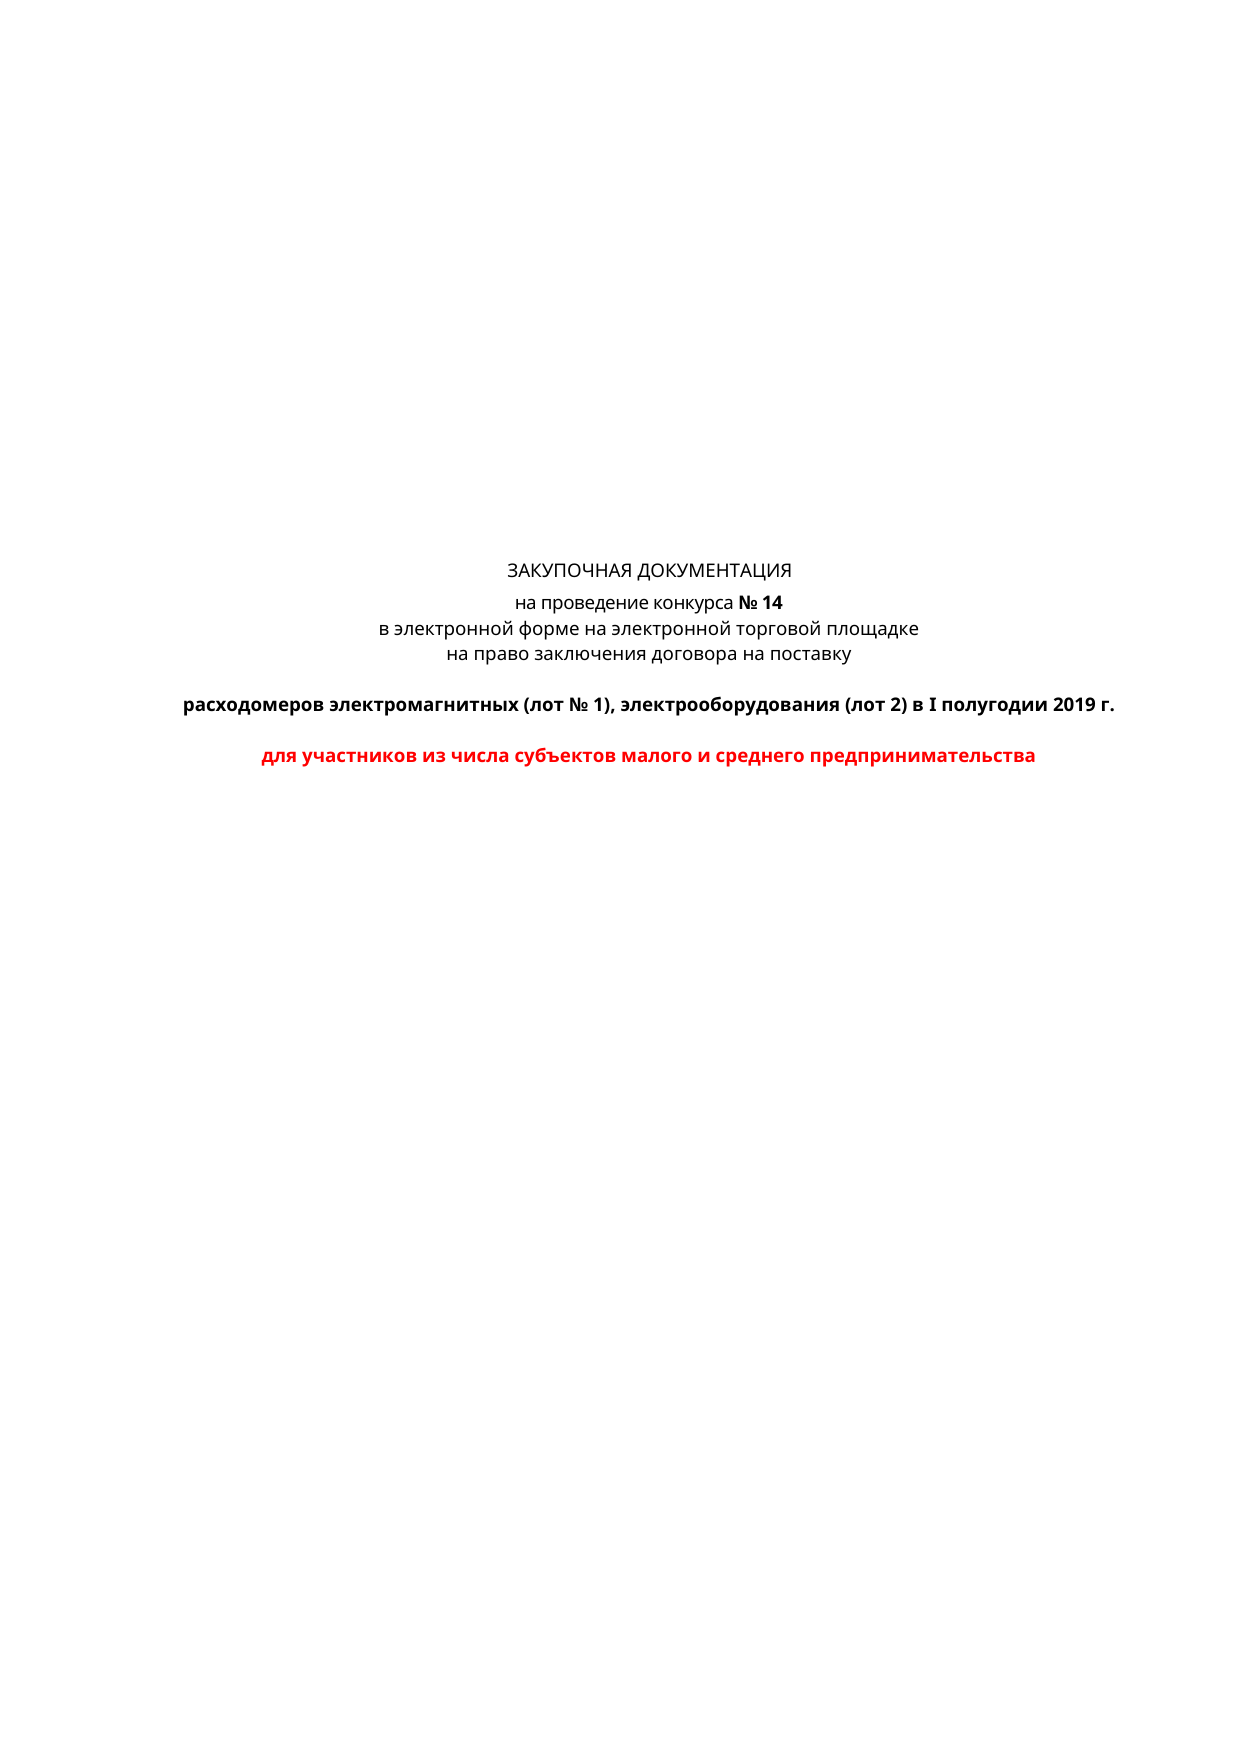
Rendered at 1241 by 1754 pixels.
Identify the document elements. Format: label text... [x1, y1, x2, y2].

text ЗАКУПОЧНАЯ ДОКУМЕНТАЦИЯ [131, 558, 1168, 583]
text расходомеров электромагнитных (лот № 1), электрооборудования (лот 2) в I полугодии 2019 г. [131, 692, 1166, 717]
text в электронной форме на электронной торговой площадке [131, 615, 1166, 641]
text для участников из числа субъектов малого и среднего предпринимательства [131, 743, 1166, 768]
text на проведение конкурса № 14 [131, 590, 1166, 615]
text на право заключения договора на поставку [131, 641, 1166, 666]
